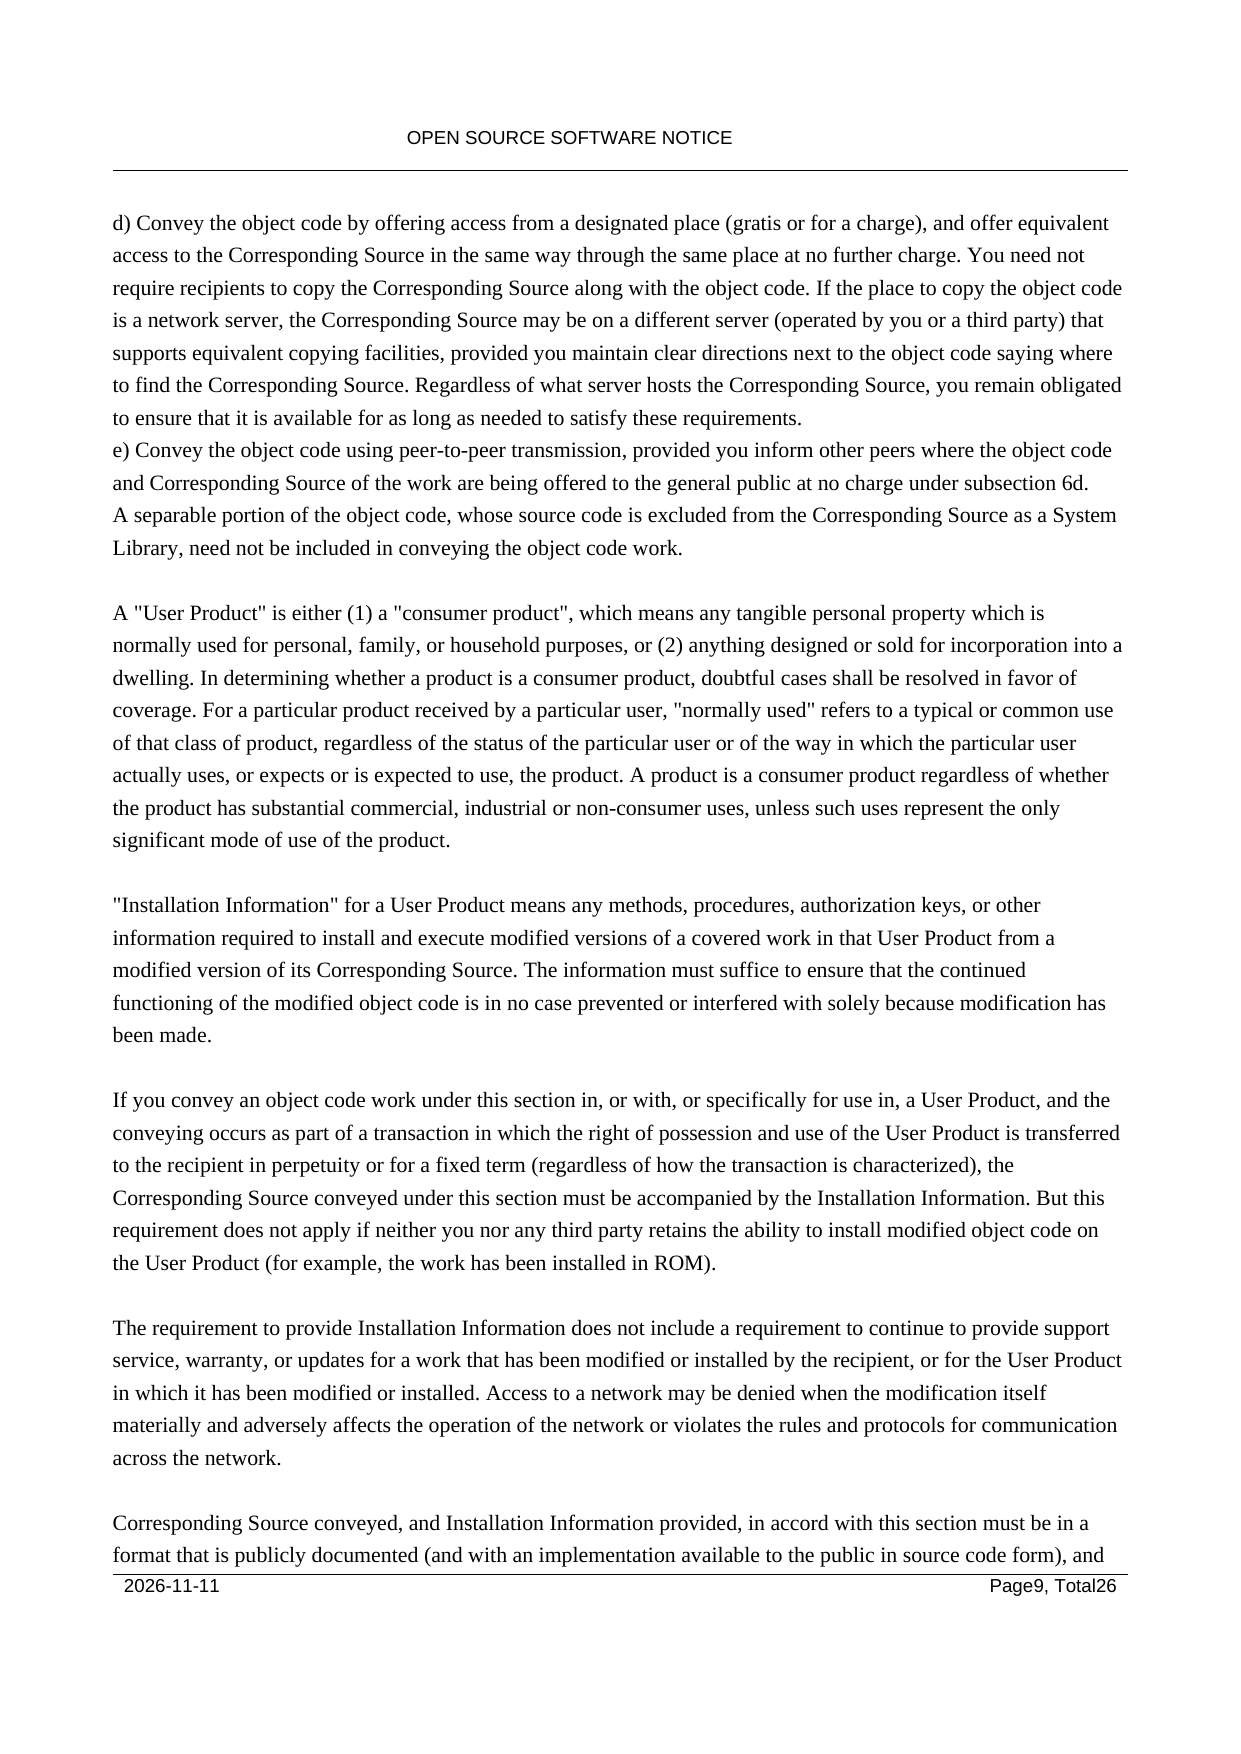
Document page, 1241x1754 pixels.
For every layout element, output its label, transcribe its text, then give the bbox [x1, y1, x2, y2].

text A "User Product" is either (1) a "consumer product", which means any tangible personal property which is normally used for personal, family, or household purposes, or (2) anything designed or sold for incorporation into a dwelling. In determining whether a product is a consumer product, doubtful cases shall be resolved in favor of coverage. For a particular product received by a particular user, "normally used" refers to a typical or common use of that class of product, regardless of the status of the particular user or of the way in which the particular user actually uses, or expects or is expected to use, the product. A product is a consumer product regardless of whether the product has substantial commercial, industrial or non-consumer uses, unless such uses represent the only significant mode of use of the product. [112, 596, 1128, 856]
text e) Convey the object code using peer-to-peer transmission, provided you inform other peers where the object code and Corresponding Source of the work are being offered to the general public at no charge under subsection 6d. [112, 434, 1128, 499]
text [112, 1506, 1128, 1571]
text The requirement to provide Installation Information does not include a requirement to continue to provide support service, warranty, or updates for a work that has been modified or installed by the recipient, or for the User Product in which it has been modified or installed. Access to a network may be denied when the modification itself materially and adversely affects the operation of the network or violates the rules and protocols for communication across the network. [112, 1311, 1128, 1474]
text "Installation Information" for a User Product means any methods, procedures, authorization keys, or other information required to install and execute modified versions of a covered work in that User Product from a modified version of its Corresponding Source. The information must suffice to ensure that the continued functioning of the modified object code is in no case prevented or interfered with solely because modification has been made. [112, 889, 1128, 1051]
text d) Convey the object code by offering access from a designated place (gratis or for a charge), and offer equivalent access to the Corresponding Source in the same way through the same place at no further charge. You need not require recipients to copy the Corresponding Source along with the object code. If the place to copy the object code is a network server, the Corresponding Source may be on a different server (operated by you or a third party) that supports equivalent copying facilities, provided you maintain clear directions next to the object code saying where to find the Corresponding Source. Regardless of what server hosts the Corresponding Source, you remain obligated to ensure that it is available for as long as needed to satisfy these requirements. [112, 206, 1128, 434]
text If you convey an object code work under this section in, or with, or specifically for use in, a User Product, and the conveying occurs as part of a transaction in which the right of possession and use of the User Product is transferred to the recipient in perpetuity or for a fixed term (regardless of how the transaction is characterized), the Corresponding Source conveyed under this section must be accompanied by the Installation Information. But this requirement does not apply if neither you nor any third party retains the ability to install modified object code on the User Product (for example, the work has been installed in ROM). [112, 1084, 1128, 1279]
text A separable portion of the object code, whose source code is excluded from the Corresponding Source as a System Library, need not be included in conveying the object code work. [112, 499, 1128, 564]
